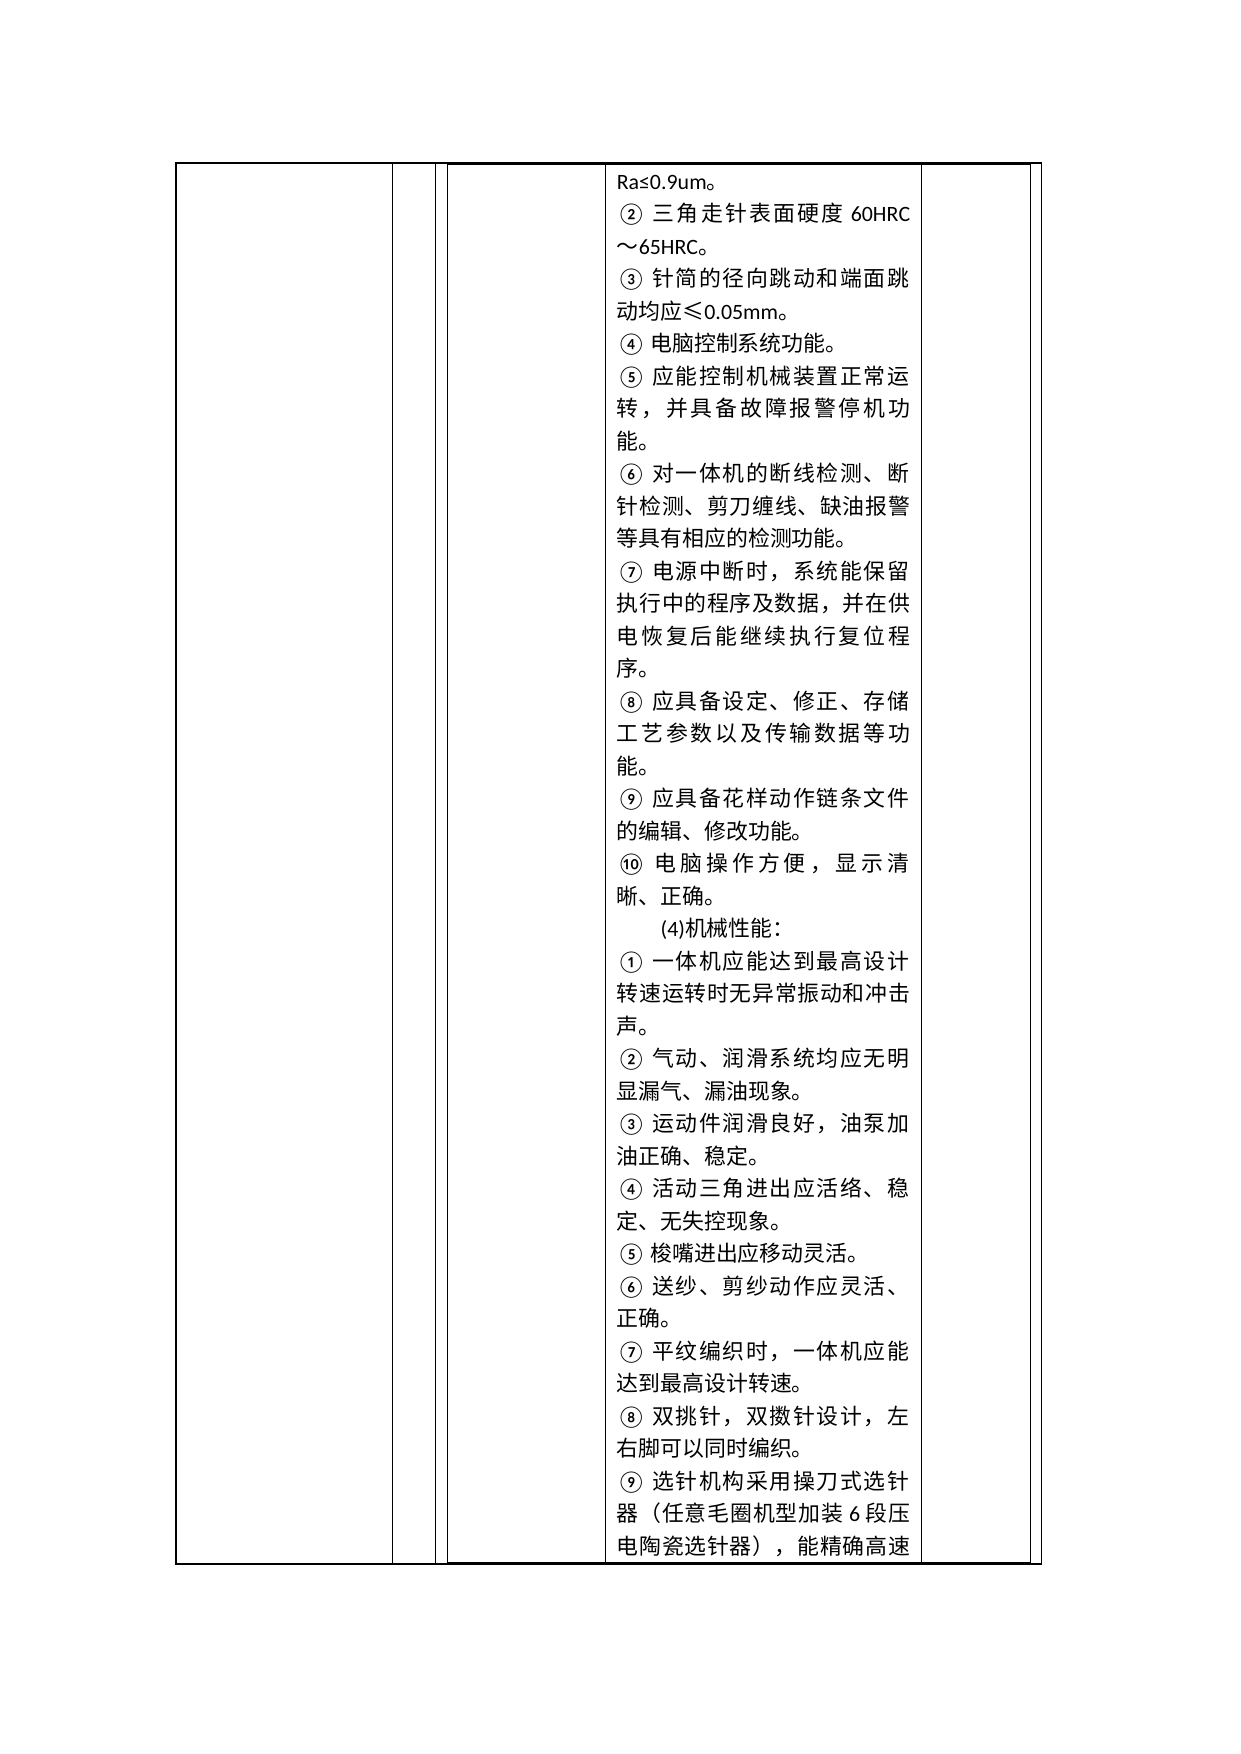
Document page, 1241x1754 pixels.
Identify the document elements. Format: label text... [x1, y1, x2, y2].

table_cell [922, 165, 1030, 1562]
table_cell [1031, 164, 1041, 1563]
table_cell [436, 164, 447, 1563]
table_cell [177, 164, 392, 1563]
table_cell 1 [393, 164, 435, 1563]
table_cell [448, 165, 605, 1562]
table_cell [606, 165, 921, 1562]
